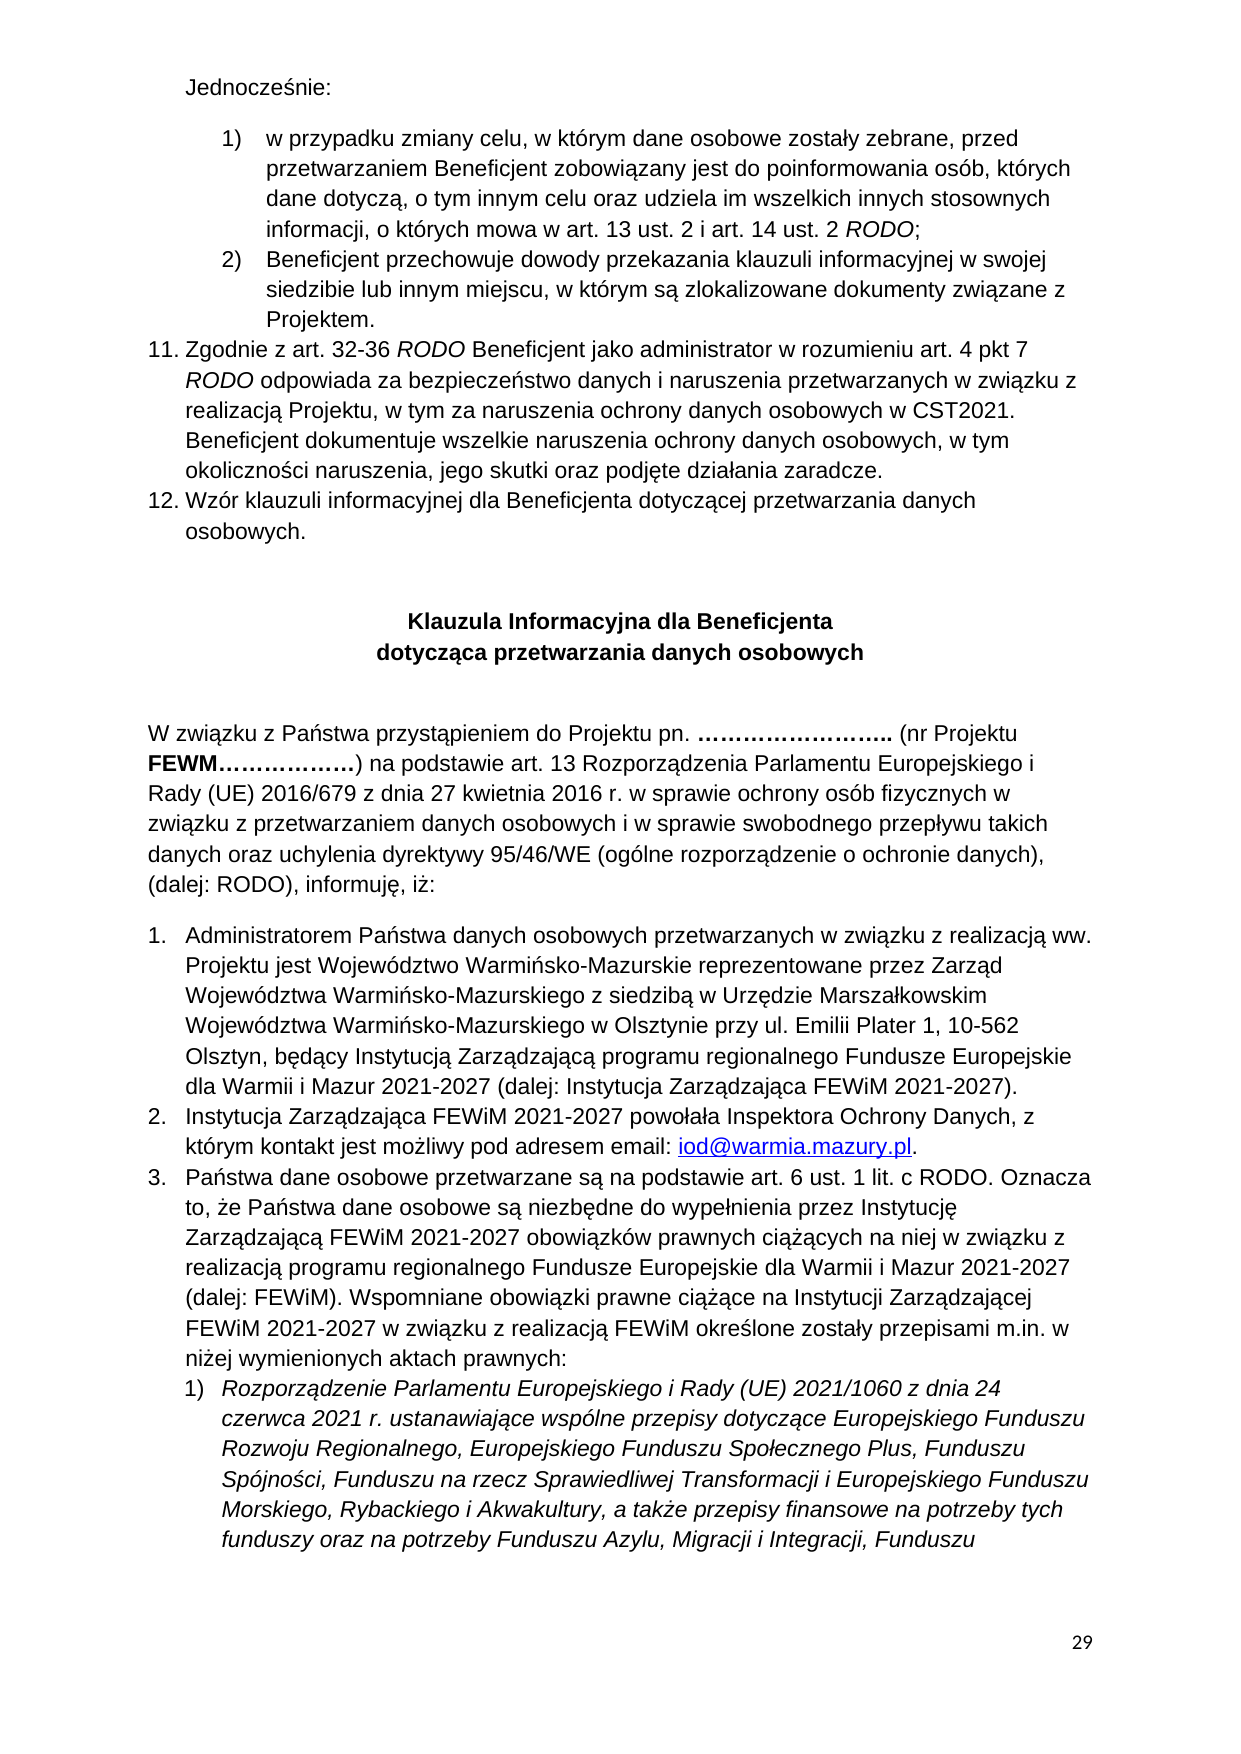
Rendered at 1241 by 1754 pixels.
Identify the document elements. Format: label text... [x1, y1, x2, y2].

list Zgodnie z art. 32-36 RODO Beneficjent jako administrator w rozumieniu art. 4 pkt 7 RODO odpowiada za bezpieczeństwo danych i naruszenia przetwarzanych w związku z realizacją Projektu, w tym za naruszenia ochrony danych osobowych w CST2021. Beneficjent dokumentuje wszelkie naruszenia ochrony danych osobowych, w tym okoliczności naruszenia, jego skutki oraz podjęte działania zaradcze. [148, 336, 1093, 483]
list dotycząca przetwarzania danych osobowych [148, 638, 1093, 665]
text W związku z Państwa przystąpieniem do Projektu pn. …………………….. (nr Projektu FEWM………………) na podstawie art. 13 Rozporządzenia Parlamentu Europejskiego i Rady (UE) 2016/679 z dnia 27 kwietnia 2016 r. w sprawie ochrony osób fizycznych w związku z przetwarzaniem danych osobowych i w sprawie swobodnego przepływu takich danych oraz uchylenia dyrektywy 95/46/WE (ogólne rozporządzenie o ochronie danych), (dalej: RODO), informuję, iż: [148, 720, 1093, 897]
text Jednocześnie: [148, 74, 1093, 100]
list w przypadku zmiany celu, w którym dane osobowe zostały zebrane, przed przetwarzaniem Beneficjent zobowiązany jest do poinformowania osób, których dane dotyczą, o tym innym celu oraz udziela im wszelkich innych stosownych informacji, o których mowa w art. 13 ust. 2 i art. 14 ust. 2 RODO; [221, 125, 1093, 242]
text Beneficjent przechowuje dowody przekazania klauzuli informacyjnej w swojej siedzibie lub innym miejscu, w którym są zlokalizowane dokumenty związane z Projektem. [221, 246, 1093, 332]
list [184, 1375, 1093, 1552]
list Państwa dane osobowe przetwarzane są na podstawie art. 6 ust. 1 lit. c RODO. Oznacza to, że Państwa dane osobowe są niezbędne do wypełnienia przez Instytucję Zarządzającą FEWiM 2021-2027 obowiązków prawnych ciążących na niej w związku z realizacją programu regionalnego Fundusze Europejskie dla Warmii i Mazur 2021-2027 (dalej: FEWiM). Wspomniane obowiązki prawne ciążące na Instytucji Zarządzającej FEWiM 2021-2027 w związku z realizacją FEWiM określone zostały przepisami m.in. w niżej wymienionych aktach prawnych: [148, 1163, 1093, 1371]
list Wzór klauzuli informacyjnej dla Beneficjenta dotyczącej przetwarzania danych osobowych. [148, 487, 1093, 544]
list Administratorem Państwa danych osobowych przetwarzanych w związku z realizacją ww. Projektu jest Województwo Warmińsko-Mazurskie reprezentowane przez Zarząd Województwa Warmińsko-Mazurskiego z siedzibą w Urzędzie Marszałkowskim Województwa Warmińsko-Mazurskiego w Olsztynie przy ul. Emilii Plater 1, 10-562 Olsztyn, będący Instytucją Zarządzającą programu regionalnego Fundusze Europejskie dla Warmii i Mazur 2021-2027 (dalej: Instytucja Zarządzająca FEWiM 2021-2027). [148, 922, 1093, 1099]
list Instytucja Zarządzająca FEWiM 2021-2027 powołała Inspektora Ochrony Danych, z którym kontakt jest możliwy pod adresem email: iod@warmia.mazury.pl. [148, 1103, 1093, 1159]
list Klauzula Informacyjna dla Beneficjenta [148, 608, 1093, 634]
